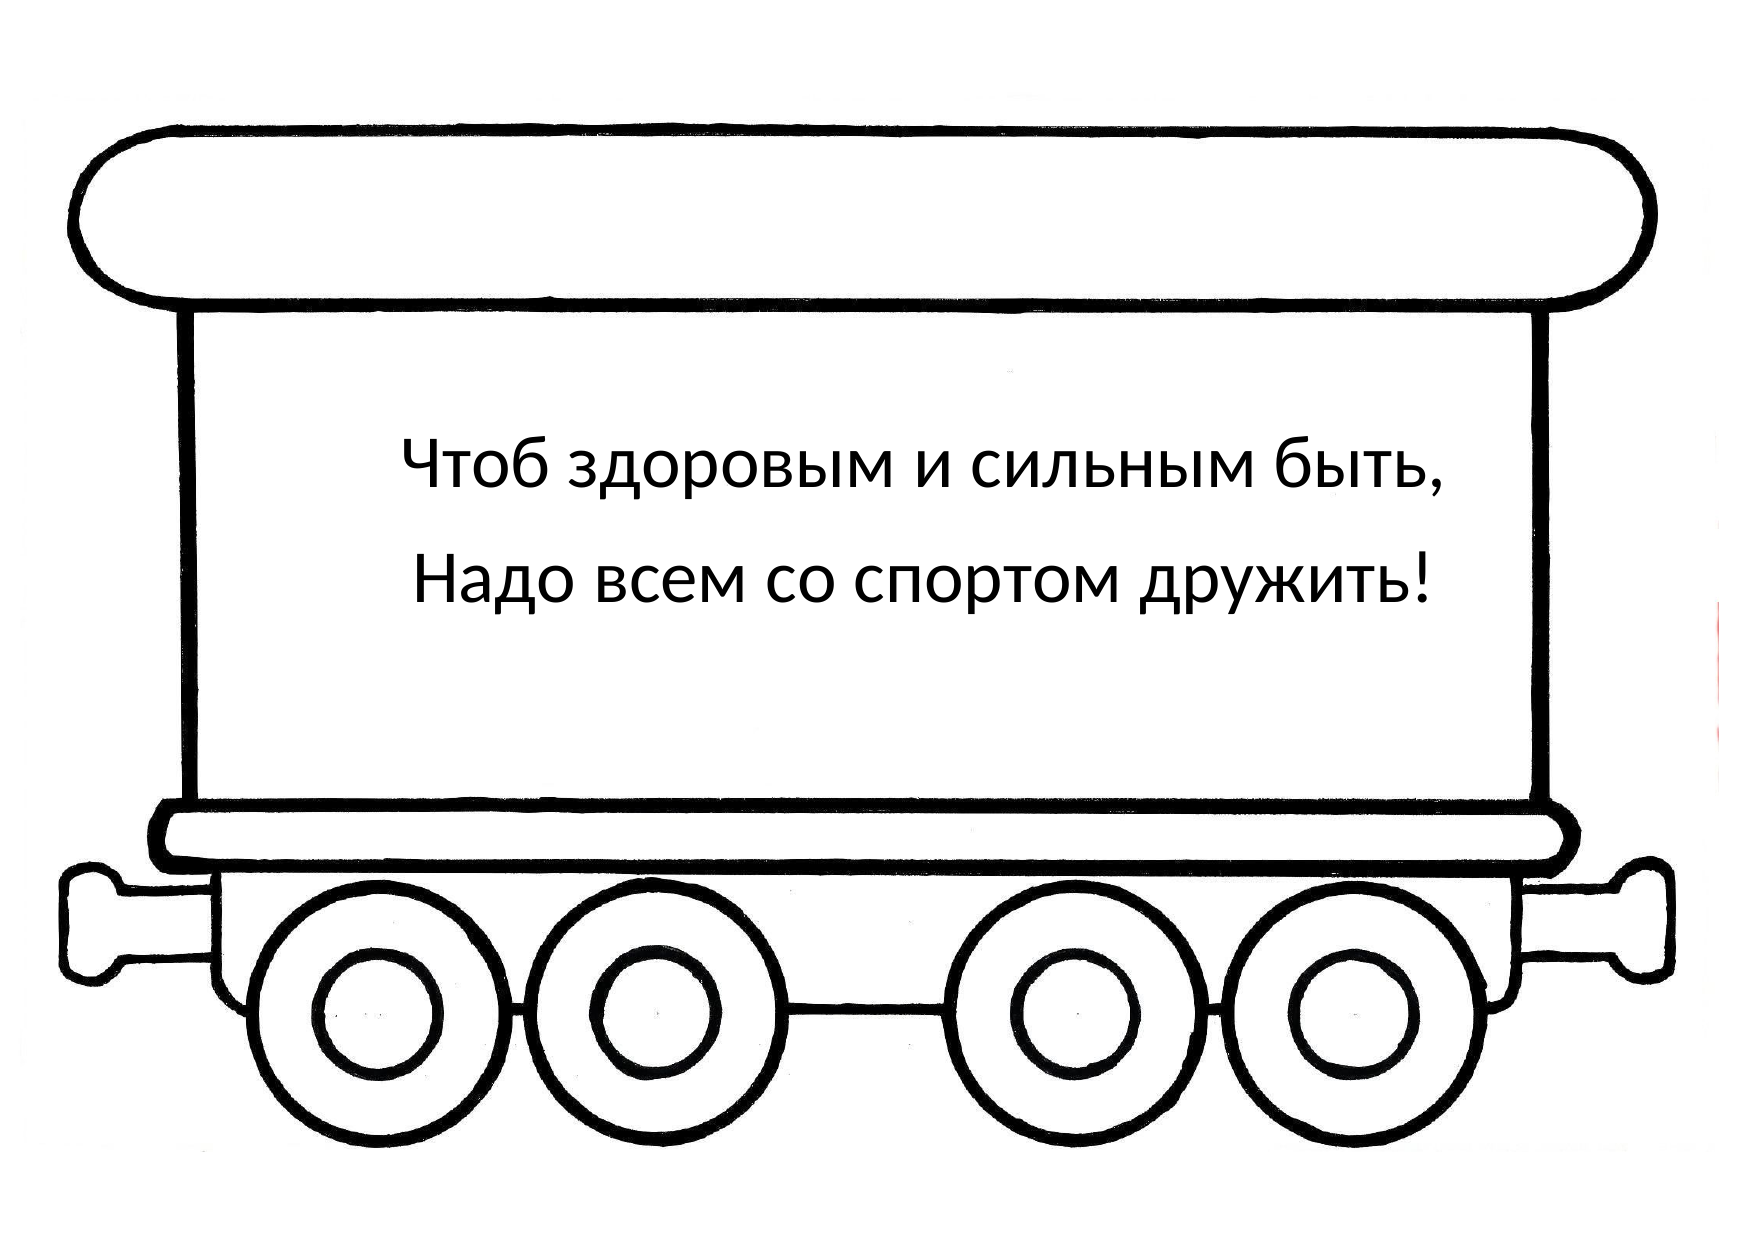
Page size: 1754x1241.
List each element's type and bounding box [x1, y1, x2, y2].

picture [14, 88, 1719, 1152]
